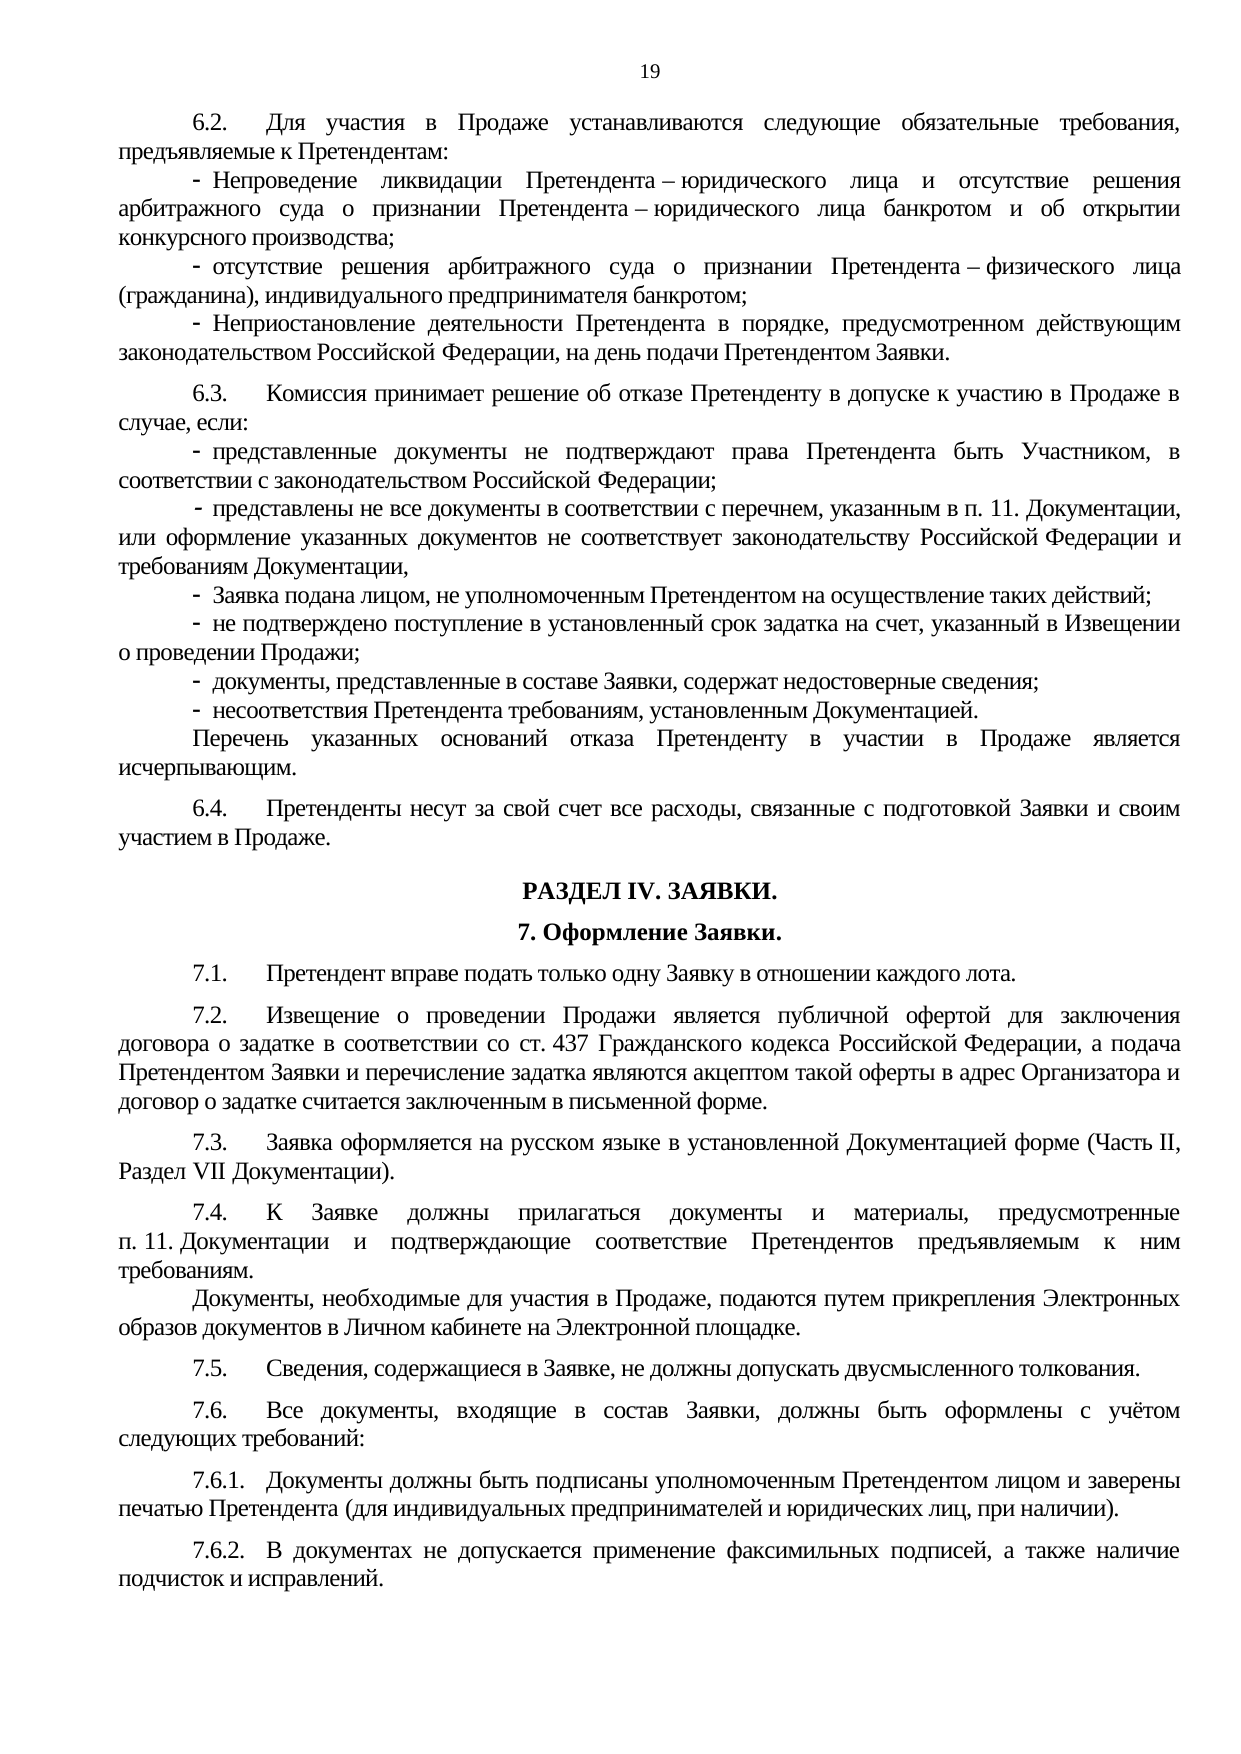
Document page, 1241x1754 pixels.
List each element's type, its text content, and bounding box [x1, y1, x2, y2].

list Претенденты несут за свой счет все расходы, связанные с подготовкой Заявки и своим участием в Продаже. [118, 793, 1181, 851]
text Перечень указанных оснований отказа Претенденту в участии в Продаже является исчерпывающим. [118, 723, 1181, 781]
list Непроведение ликвидации Претендента – юридического лица и отсутствие решения арбитражного суда о признании Претендента – юридического лица банкротом и об открытии конкурсного производства; [118, 165, 1181, 251]
list представлены не все документы в соответствии с перечнем, указанным в п. 11. Документации, или оформление указанных документов не соответствует законодательству Российской Федерации и требованиям Документации, [118, 493, 1181, 580]
list Извещение о проведении Продажи является публичной офертой для заключения договора о задатке в соответствии со ст. 437 Гражданского кодекса Российской Федерации, а подача Претендентом Заявки и перечисление задатка являются акцептом такой оферты в адрес Организатора и договор о задатке считается заключенным в письменной форме. [118, 1000, 1181, 1115]
list Заявка подана лицом, не уполномоченным Претендентом на осуществление таких действий; [118, 580, 1181, 608]
list Сведения, содержащиеся в Заявке, не должны допускать двусмысленного толкования. [118, 1353, 1181, 1382]
list несоответствия Претендента требованиям, установленным Документацией. [118, 695, 1181, 723]
list Документы должны быть подписаны уполномоченным Претендентом лицом и заверены печатью Претендента (для индивидуальных предпринимателей и юридических лиц, при наличии). [118, 1465, 1181, 1522]
list Заявка оформляется на русском языке в установленной Документацией форме (Часть II, Раздел VII Документации). [118, 1127, 1181, 1185]
list Претендент вправе подать только одну Заявку в отношении каждого лота. [118, 958, 1181, 987]
list представленные документы не подтверждают права Претендента быть Участником, в соответствии с законодательством Российской Федерации; [118, 436, 1181, 493]
list Для участия в Продаже устанавливаются следующие обязательные требования, предъявляемые к Претендентам: [118, 107, 1181, 165]
list ЗАЯВКИ. [118, 876, 1181, 905]
list Комиссия принимает решение об отказе Претенденту в допуске к участию в Продаже в случае, если: [118, 378, 1181, 436]
list Все документы, входящие в состав Заявки, должны быть оформлены с учётом следующих требований: [118, 1395, 1181, 1452]
list не подтверждено поступление в установленный срок задатка на счет, указанный в Извещении о проведении Продажи; [118, 608, 1181, 666]
list Неприостановление деятельности Претендента в порядке, предусмотренном действующим законодательством Российской Федерации, на день подачи Претендентом Заявки. [118, 308, 1181, 366]
list К Заявке должны прилагаться документы и материалы, предусмотренные п. 11. Документации и подтверждающие соответствие Претендентов предъявляемым к ним требованиям. [118, 1197, 1181, 1283]
text Документы, необходимые для участия в Продаже, подаются путем прикрепления Электронных образов документов в Личном кабинете на Электронной площадке. [118, 1283, 1181, 1341]
list В документах не допускается применение факсимильных подписей, а также наличие подчисток и исправлений. [118, 1535, 1181, 1592]
list Оформление Заявки. [118, 917, 1181, 946]
list отсутствие решения арбитражного суда о признании Претендента – физического лица (гражданина), индивидуального предпринимателя банкротом; [118, 251, 1181, 308]
list документы, представленные в составе Заявки, содержат недостоверные сведения; [118, 666, 1181, 695]
